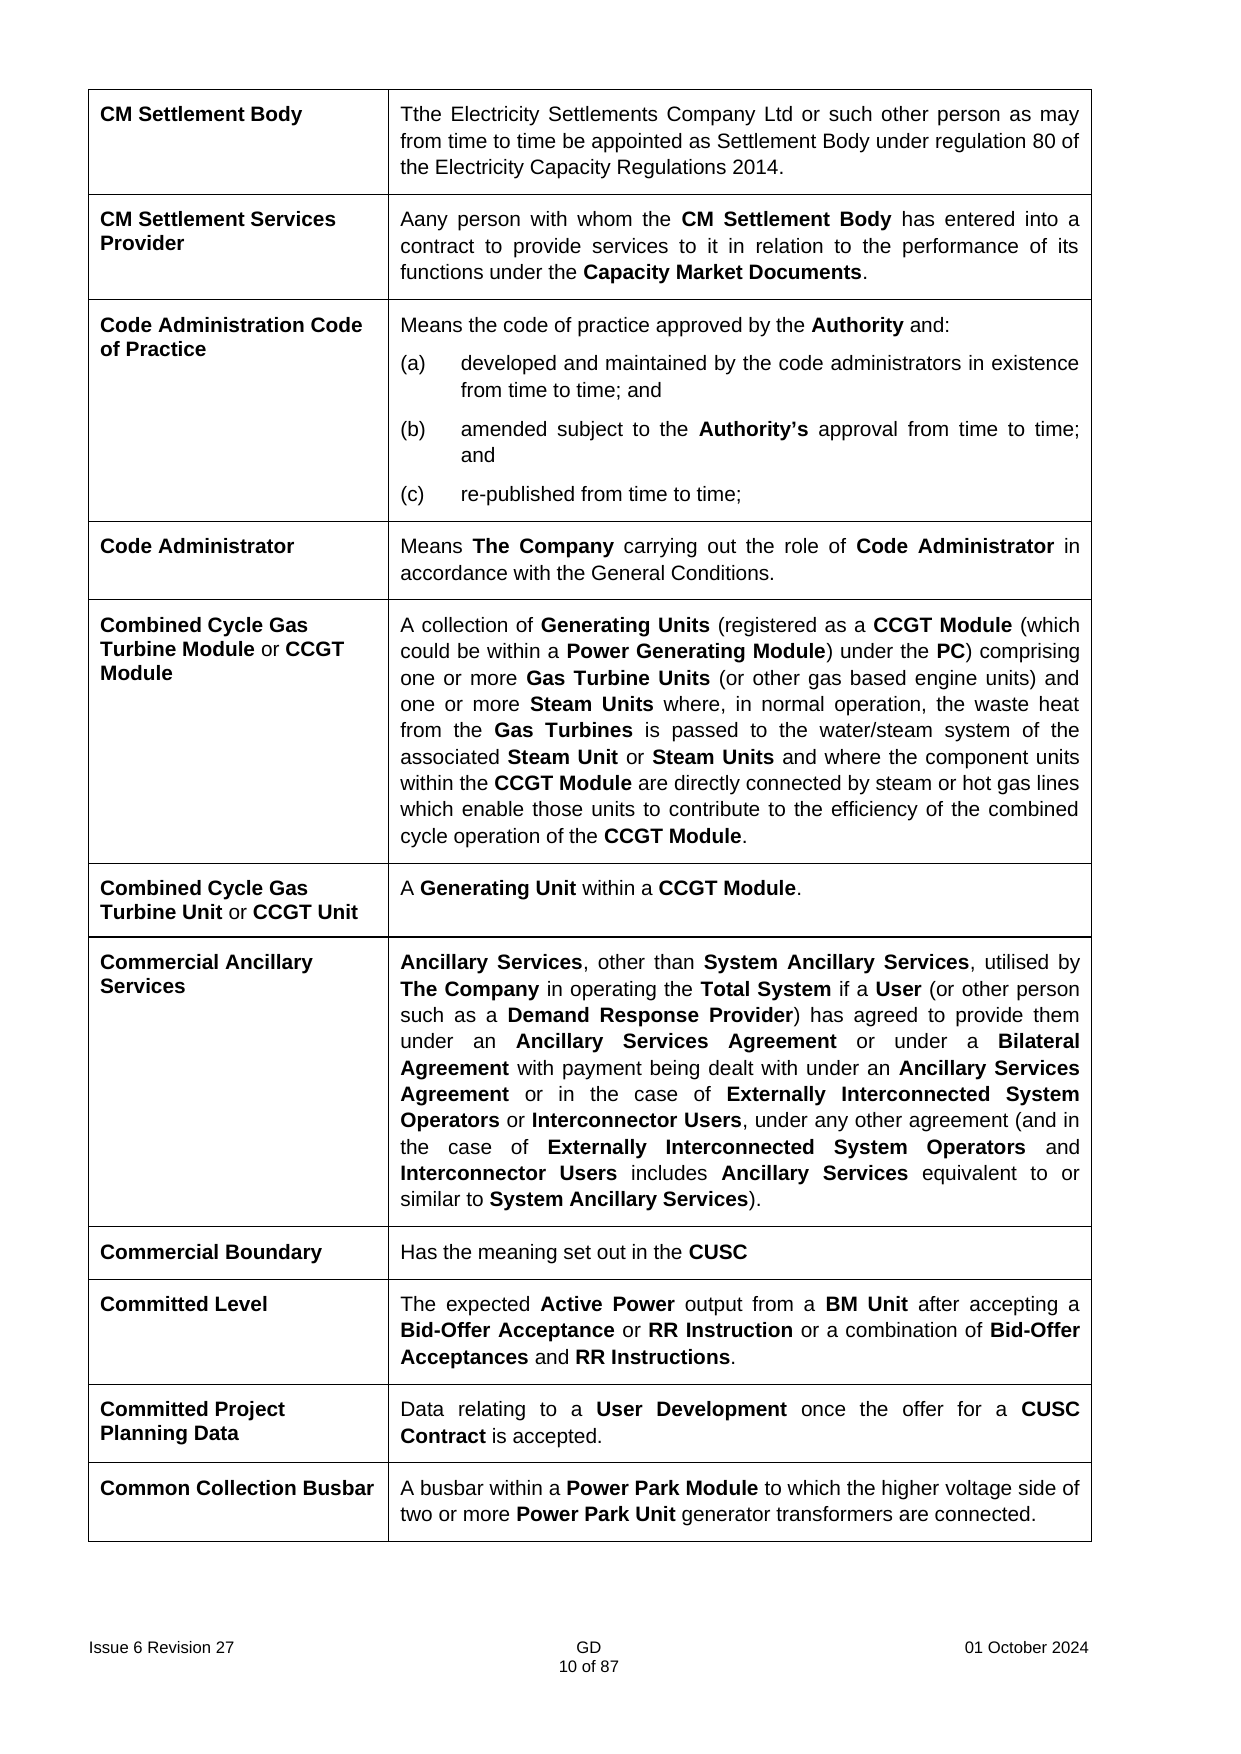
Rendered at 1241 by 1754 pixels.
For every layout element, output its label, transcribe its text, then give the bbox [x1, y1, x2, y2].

table_cell Committed Project Planning Data [89, 1385, 388, 1462]
table_cell Means the code of practice approved by the Authority and: (a) developed and maintained by the code administrators in existence from time to time; and (b) amended subject to the Authority’s approval from time to time; and (c) re-published from time to time; [389, 300, 1091, 521]
table_cell Committed Level [89, 1280, 388, 1383]
table_cell Combined Cycle Gas Turbine Unit or CCGT Unit [89, 864, 388, 936]
table_cell Code Administration Code of Practice [89, 300, 388, 521]
table_cell ny person with whom the CM Settlement Body has entered into a contract to provide services to it in relation to the performance of its functions under the Capacity Market Documents. [389, 195, 1091, 299]
table_cell CM Settlement Services Provider [89, 195, 388, 299]
table_cell CM Settlement Body [89, 90, 388, 194]
table_cell Has the meaning set out in the CUSC [389, 1227, 1091, 1278]
table_cell Ancillary Services, other than System Ancillary Services, utilised by The Company in operating the Total System if a User (or other person such as a Demand Response Provider) has agreed to provide them under an Ancillary Services Agreement or under a Bilateral Agreement with payment being dealt with under an Ancillary Services Agreement or in the case of Externally Interconnected System Operators or Interconnector Users, under any other agreement (and in the case of Externally Interconnected System Operators and Interconnector Users includes Ancillary Services equivalent to or similar to System Ancillary Services). [389, 938, 1091, 1226]
table_cell A collection of Generating Units (registered as a CCGT Module (which could be within a Power Generating Module) under the PC) comprising one or more Gas Turbine Units (or other gas based engine units) and one or more Steam Units where, in normal operation, the waste heat from the Gas Turbines is passed to the water/steam system of the associated Steam Unit or Steam Units and where the component units within the CCGT Module are directly connected by steam or hot gas lines which enable those units to contribute to the efficiency of the combined cycle operation of the CCGT Module. [389, 600, 1091, 862]
table_cell Code Administrator [89, 522, 388, 599]
table_cell he Electricity Settlements Company Ltd or such other person as may from time to time be appointed as Settlement Body under regulation 80 of the Electricity Capacity Regulations 2014. [389, 90, 1091, 194]
table_cell Combined Cycle Gas Turbine Module or CCGT Module [89, 600, 388, 862]
table_cell A busbar within a Power Park Module to which the higher voltage side of two or more Power Park Unit generator transformers are connected. [389, 1463, 1091, 1541]
table_cell Commercial Ancillary Services [89, 938, 388, 1226]
table_cell Data relating to a User Development once the offer for a CUSC Contract is accepted. [389, 1385, 1091, 1462]
table_cell The expected Active Power output from a BM Unit after accepting a Bid-Offer Acceptance or RR Instruction or a combination of Bid-Offer Acceptances and RR Instructions. [389, 1280, 1091, 1383]
table_cell Commercial Boundary [89, 1227, 388, 1278]
table_cell Means The Company carrying out the role of Code Administrator in accordance with the General Conditions. [389, 522, 1091, 599]
table_cell A Generating Unit within a CCGT Module. [389, 864, 1091, 936]
table_cell Common Collection Busbar [89, 1463, 388, 1541]
